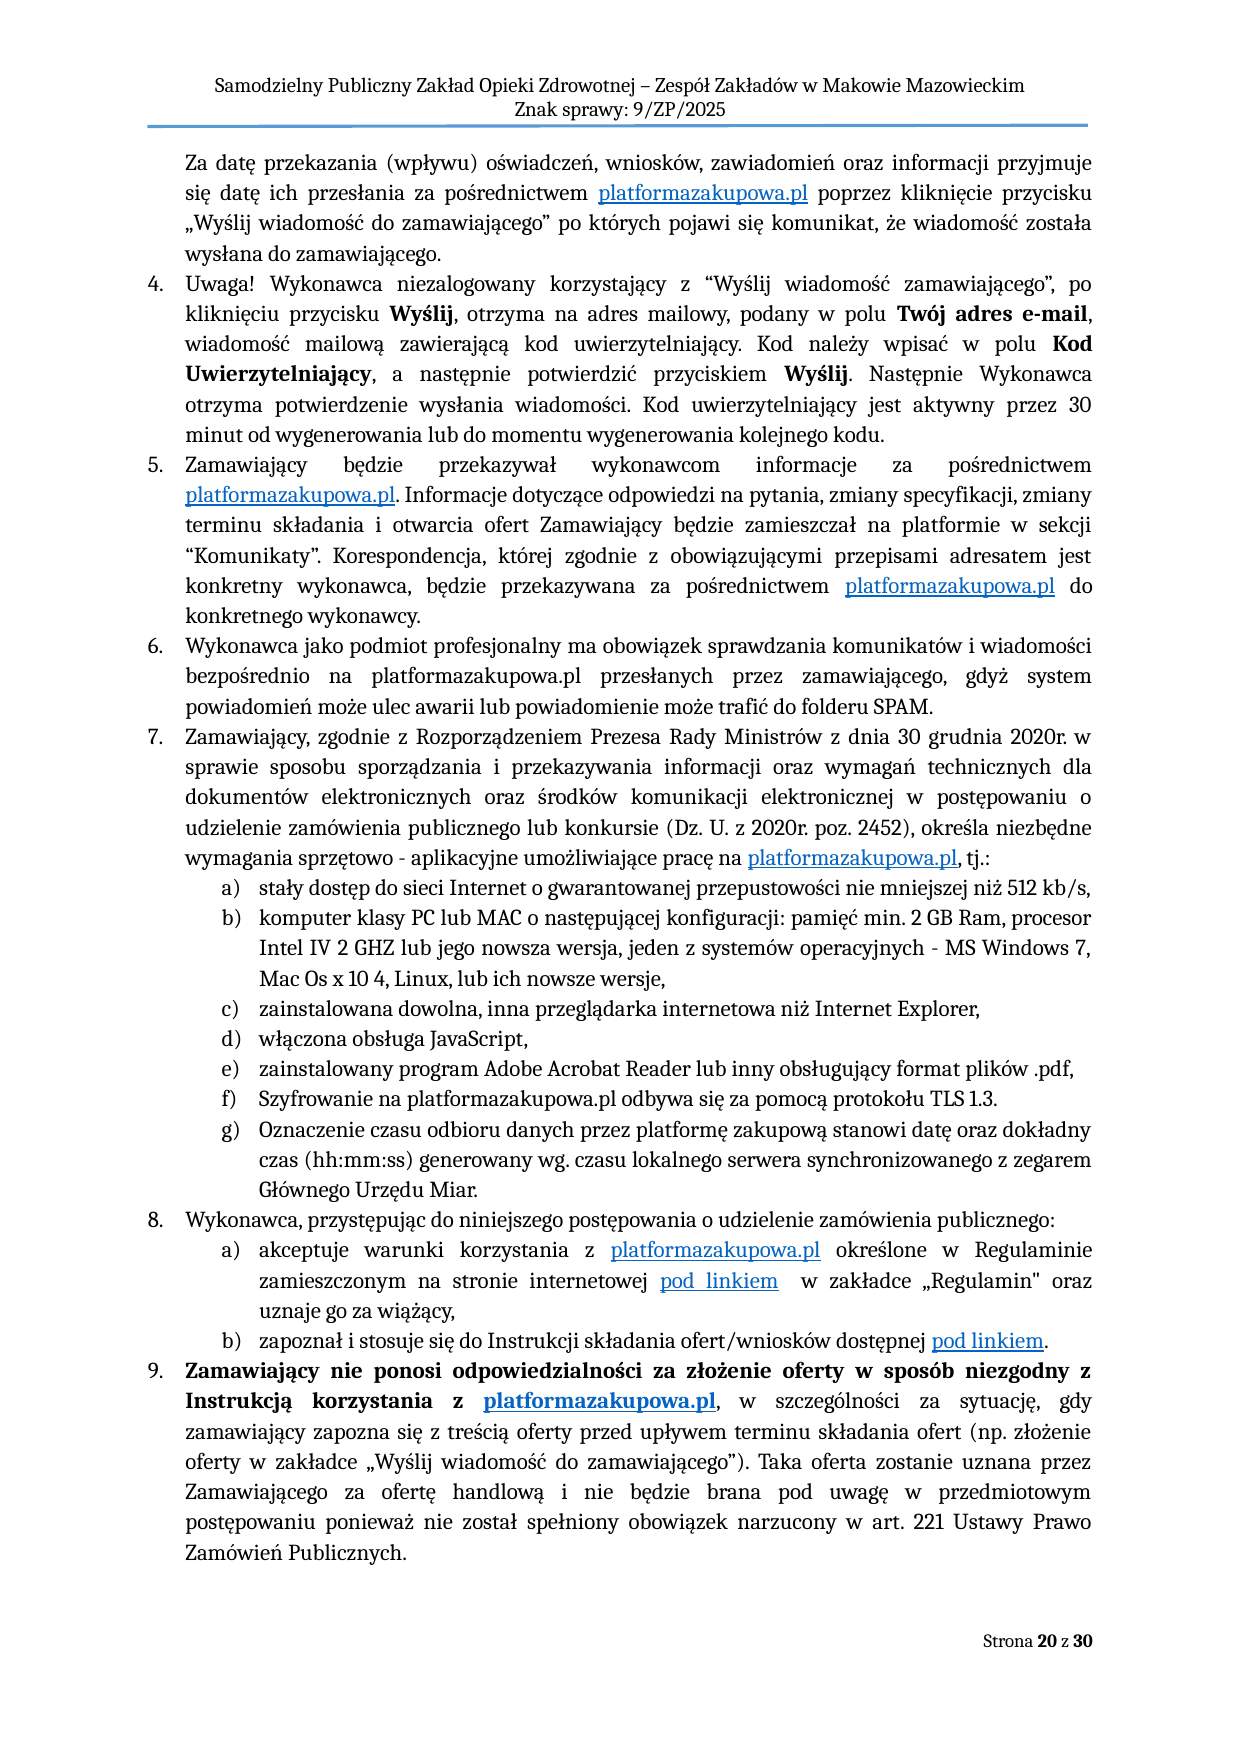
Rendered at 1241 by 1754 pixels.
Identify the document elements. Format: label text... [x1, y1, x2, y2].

list Zamawiający będzie przekazywał wykonawcom informacje za pośrednictwem platformazakupowa.pl. Informacje dotyczące odpowiedzi na pytania, zmiany specyfikacji, zmiany terminu składania i otwarcia ofert Zamawiający będzie zamieszczał na platformie w sekcji “Komunikaty”. Korespondencja, której zgodnie z obowiązującymi przepisami adresatem jest konkretny wykonawca, będzie przekazywana za pośrednictwem platformazakupowa.pl do konkretnego wykonawcy. [148, 452, 1093, 629]
list zainstalowany program Adobe Acrobat Reader lub inny obsługujący format plików .pdf, [221, 1056, 1093, 1082]
text Za datę przekazania (wpływu) oświadczeń, wniosków, zawiadomień oraz informacji przyjmuje się datę ich przesłania za pośrednictwem platformazakupowa.pl poprzez kliknięcie przycisku „Wyślij wiadomość do zamawiającego” po których pojawi się komunikat, że wiadomość została wysłana do zamawiającego. [185, 150, 1093, 267]
list Oznaczenie czasu odbioru danych przez platformę zakupową stanowi datę oraz dokładny czas (hh:mm:ss) generowany wg. czasu lokalnego serwera synchronizowanego z zegarem Głównego Urzędu Miar. [221, 1116, 1093, 1203]
list akceptuje warunki korzystania z platformazakupowa.pl określone w Regulaminie zamieszczonym na stronie internetowej pod linkiem w zakładce „Regulamin" oraz uznaje go za wiążący, [221, 1237, 1093, 1324]
list Wykonawca jako podmiot profesjonalny ma obowiązek sprawdzania komunikatów i wiadomości bezpośrednio na platformazakupowa.pl przesłanych przez zamawiającego, gdyż system powiadomień może ulec awarii lub powiadomienie może trafić do folderu SPAM. [148, 633, 1093, 720]
list Zamawiający, zgodnie z Rozporządzeniem Prezesa Rady Ministrów z dnia 30 grudnia 2020r. w sprawie sposobu sporządzania i przekazywania informacji oraz wymagań technicznych dla dokumentów elektronicznych oraz środków komunikacji elektronicznej w postępowaniu o udzielenie zamówienia publicznego lub konkursie (Dz. U. z 2020r. poz. 2452), określa niezbędne wymagania sprzętowo - aplikacyjne umożliwiające pracę na platformazakupowa.pl, tj.: [148, 724, 1093, 871]
list Zamawiający nie ponosi odpowiedzialności za złożenie oferty w sposób niezgodny z Instrukcją korzystania z platformazakupowa.pl, w szczególności za sytuację, gdy zamawiający zapozna się z treścią oferty przed upływem terminu składania ofert (np. złożenie oferty w zakładce „Wyślij wiadomość do zamawiającego”). Taka oferta zostanie uznana przez Zamawiającego za ofertę handlową i nie będzie brana pod uwagę w przedmiotowym postępowaniu ponieważ nie został spełniony obowiązek narzucony w art. 221 Ustawy Prawo Zamówień Publicznych. [148, 1358, 1093, 1566]
list Szyfrowanie na platformazakupowa.pl odbywa się za pomocą protokołu TLS 1.3. [221, 1086, 1093, 1112]
list włączona obsługa JavaScript, [221, 1026, 1093, 1052]
list Uwaga! Wykonawca niezalogowany korzystający z “Wyślij wiadomość zamawiającego”, po kliknięciu przycisku Wyślij, otrzyma na adres mailowy, podany w polu Twój adres e-mail, wiadomość mailową zawierającą kod uwierzytelniający. Kod należy wpisać w polu Kod Uwierzytelniający, a następnie potwierdzić przyciskiem Wyślij. Następnie Wykonawca otrzyma potwierdzenie wysłania wiadomości. Kod uwierzytelniający jest aktywny przez 30 minut od wygenerowania lub do momentu wygenerowania kolejnego kodu. [148, 271, 1093, 448]
list stały dostęp do sieci Internet o gwarantowanej przepustowości nie mniejszej niż 512 kb/s, [221, 875, 1093, 901]
list zapoznał i stosuje się do Instrukcji składania ofert/wniosków dostępnej pod linkiem. [221, 1328, 1093, 1354]
list zainstalowana dowolna, inna przeglądarka internetowa niż Internet Explorer, [221, 996, 1093, 1022]
list komputer klasy PC lub MAC o następującej konfiguracji: pamięć min. 2 GB Ram, procesor Intel IV 2 GHZ lub jego nowsza wersja, jeden z systemów operacyjnych - MS Windows 7, Mac Os x 10 4, Linux, lub ich nowsze wersje, [221, 905, 1093, 992]
list Wykonawca, przystępując do niniejszego postępowania o udzielenie zamówienia publicznego: [148, 1207, 1093, 1233]
